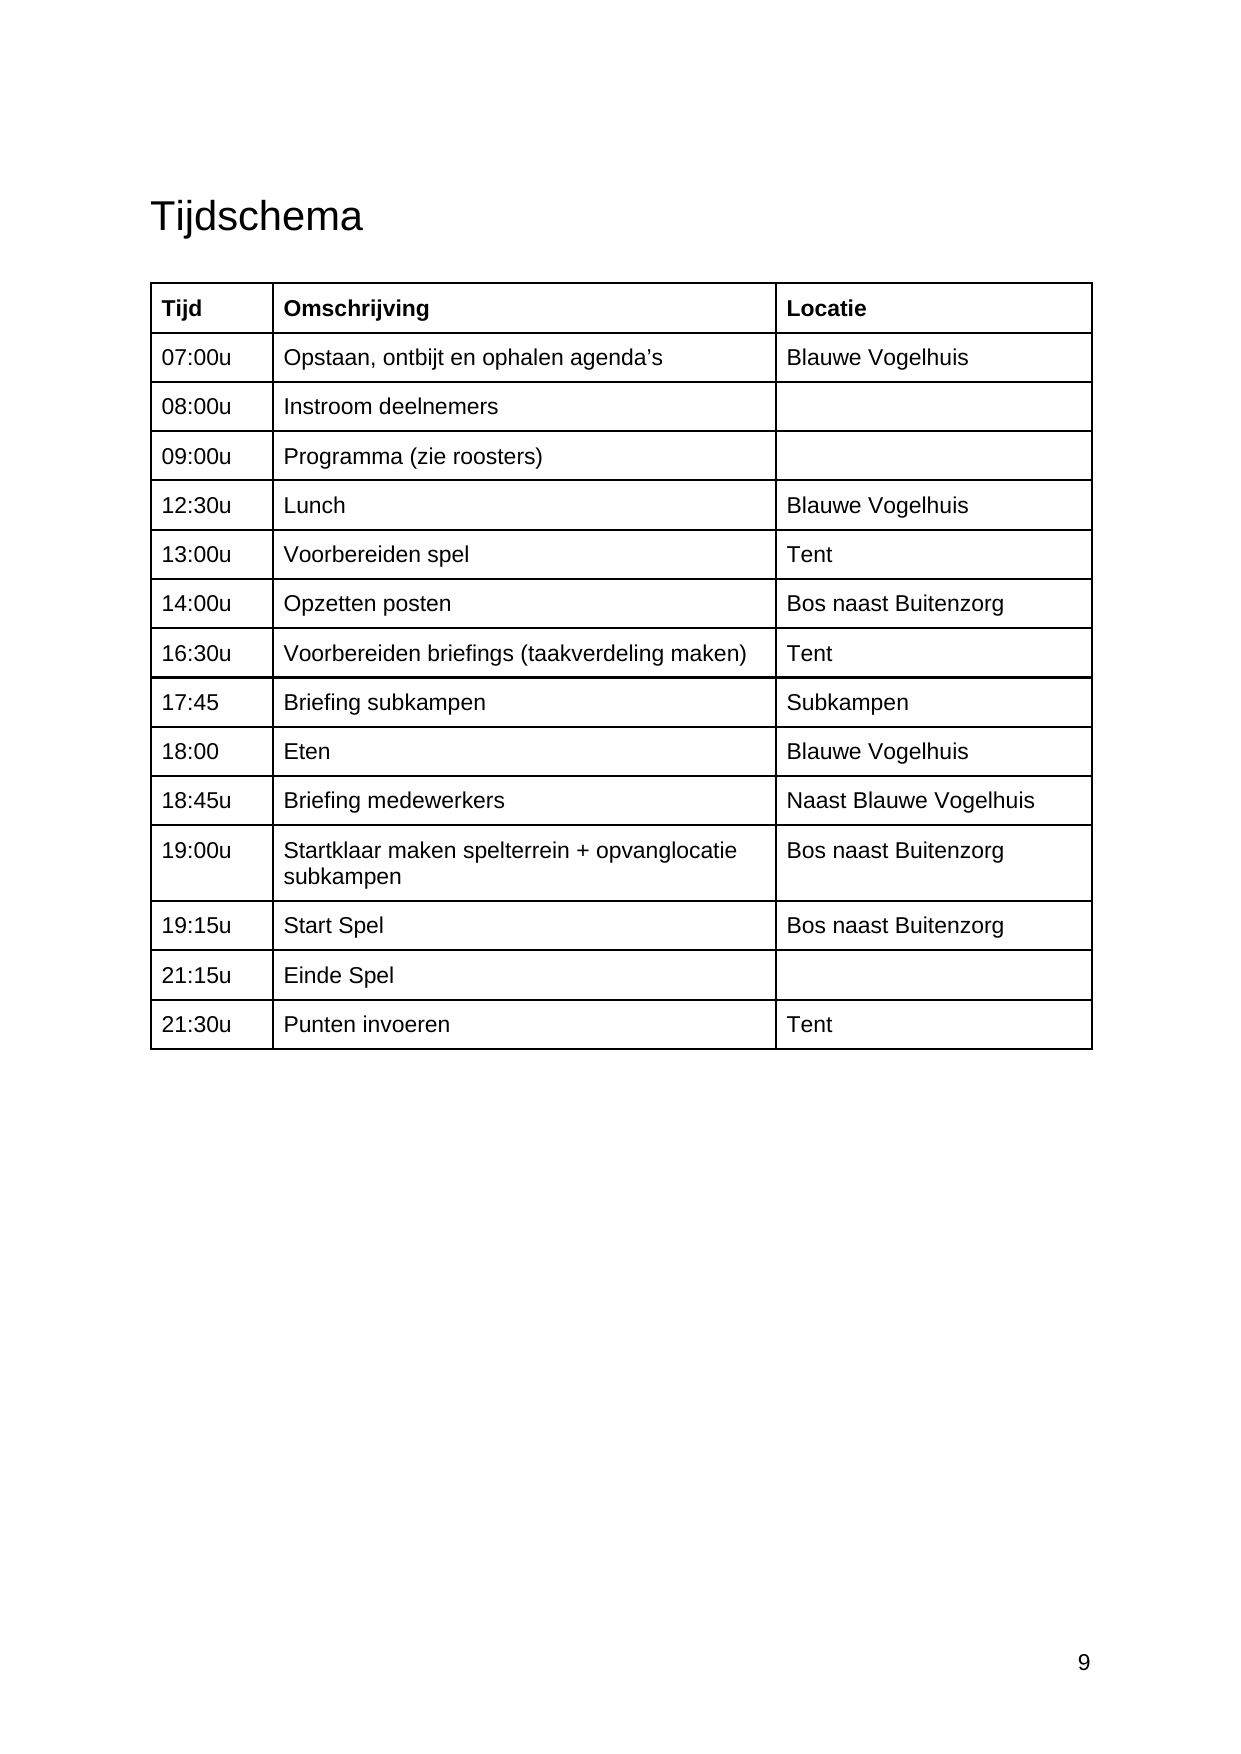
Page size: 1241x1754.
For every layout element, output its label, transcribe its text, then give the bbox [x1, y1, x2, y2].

table_cell [777, 951, 1091, 998]
table_cell 07:00u [152, 334, 272, 381]
table_cell Eten [274, 728, 775, 775]
subtitle Tijdschema [150, 192, 1090, 239]
table_cell Lunch [274, 481, 775, 529]
table_cell Opzetten posten [274, 580, 775, 627]
table_cell Opstaan, ontbijt en ophalen agenda’s [274, 334, 775, 381]
table_cell 19:15u [152, 902, 272, 949]
table_cell 08:00u [152, 383, 272, 430]
table_cell Einde Spel [274, 951, 775, 998]
table_cell [777, 432, 1091, 479]
table_header Locatie [777, 284, 1091, 332]
table_cell 13:00u [152, 531, 272, 578]
table_cell 19:00u [152, 826, 272, 900]
table_cell Bos naast Buitenzorg [777, 902, 1091, 949]
table_cell Tent [777, 531, 1091, 578]
table_cell Instroom deelnemers [274, 383, 775, 430]
table_cell Programma (zie roosters) [274, 432, 775, 479]
table_cell Blauwe Vogelhuis [777, 481, 1091, 529]
table_cell Tent [777, 1001, 1091, 1048]
table_cell Startklaar maken spelterrein + opvanglocatie subkampen [274, 826, 775, 900]
table_cell 12:30u [152, 481, 272, 529]
table_cell 09:00u [152, 432, 272, 479]
table_cell Bos naast Buitenzorg [777, 580, 1091, 627]
table_cell Briefing subkampen [274, 679, 775, 726]
table_cell [777, 383, 1091, 430]
table_cell 14:00u [152, 580, 272, 627]
table_cell Start Spel [274, 902, 775, 949]
table_header Omschrijving [274, 284, 775, 332]
table_cell Naast Blauwe Vogelhuis [777, 777, 1091, 824]
table_cell Bos naast Buitenzorg [777, 826, 1091, 900]
table_header Tijd [152, 284, 272, 332]
table_cell Tent [777, 629, 1091, 676]
table_cell 21:15u [152, 951, 272, 998]
table_cell 18:00 [152, 728, 272, 775]
table_cell Voorbereiden briefings (taakverdeling maken) [274, 629, 775, 676]
table_cell 18:45u [152, 777, 272, 824]
table_cell Voorbereiden spel [274, 531, 775, 578]
table_cell Subkampen [777, 679, 1091, 726]
table_cell Blauwe Vogelhuis [777, 334, 1091, 381]
table_cell Punten invoeren [274, 1001, 775, 1048]
table_cell Blauwe Vogelhuis [777, 728, 1091, 775]
table_cell Briefing medewerkers [274, 777, 775, 824]
table_cell 17:45 [152, 679, 272, 726]
table_cell 16:30u [152, 629, 272, 676]
table_cell 21:30u [152, 1001, 272, 1048]
